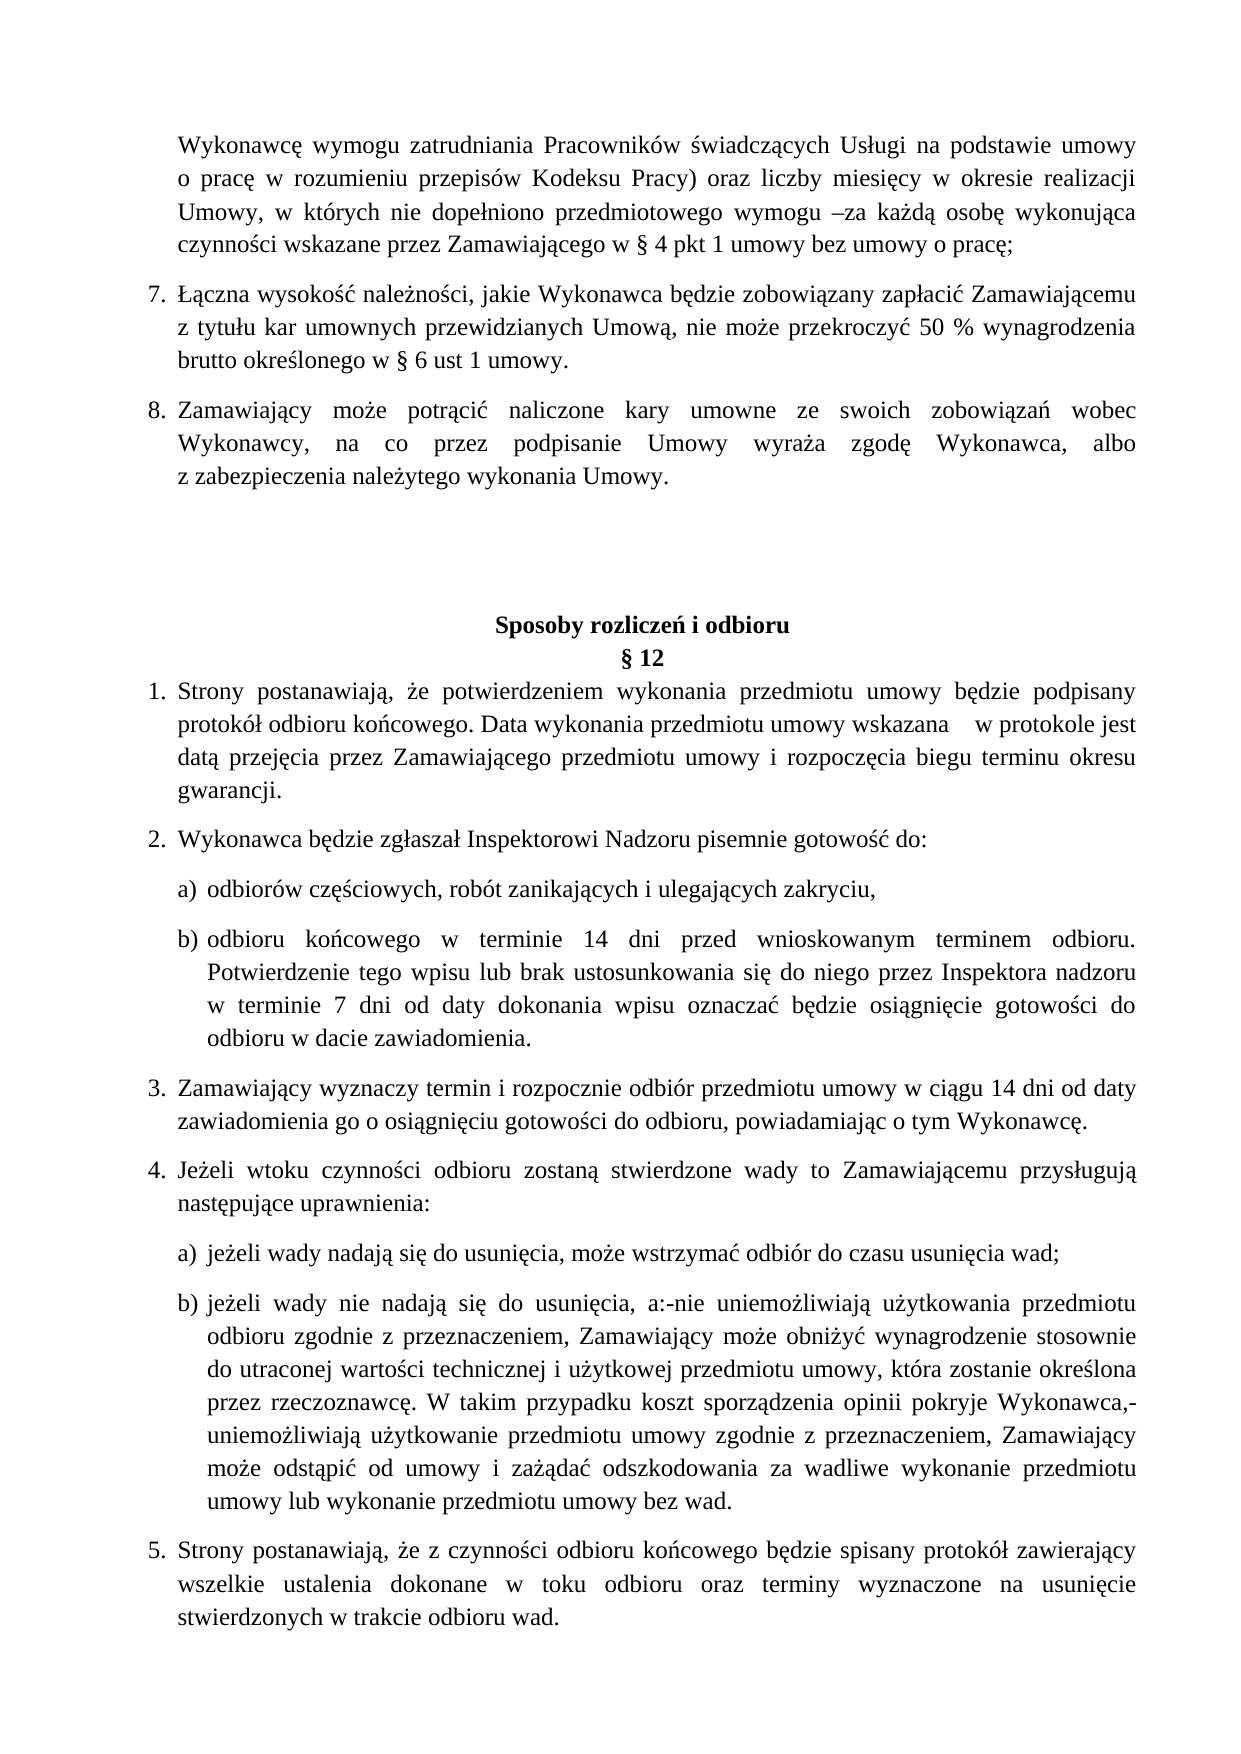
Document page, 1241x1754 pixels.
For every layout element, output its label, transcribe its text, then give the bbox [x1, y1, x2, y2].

list Zamawiający wyznaczy termin i rozpocznie odbiór przedmiotu umowy w ciągu 14 dni od daty zawiadomienia go o osiągnięciu gotowości do odbioru, powiadamiając o tym Wykonawcę. [148, 1073, 1137, 1134]
list odbiorów częściowych, robót zanikających i ulegających zakryciu, [177, 874, 1137, 903]
list Zamawiający może potrącić naliczone kary umowne ze swoich zobowiązań wobec Wykonawcy, na co przez podpisanie Umowy wyraża zgodę Wykonawca, albo z zabezpieczenia należytego wykonania Umowy. [148, 395, 1137, 490]
list odbioru końcowego w terminie 14 dni przed wnioskowanym terminem odbioru. Potwierdzenie tego wpisu lub brak ustosunkowania się do niego przez Inspektora nadzoru w terminie 7 dni od daty dokonania wpisu oznaczać będzie osiągnięcie gotowości do odbioru w dacie zawiadomienia. [177, 924, 1137, 1052]
list Jeżeli wtoku czynności odbioru zostaną stwierdzone wady to Zamawiającemu przysługują następujące uprawnienia: [148, 1155, 1137, 1217]
text § 12 [148, 643, 1137, 672]
list jeżeli wady nadają się do usunięcia, może wstrzymać odbiór do czasu usunięcia wad; [177, 1238, 1137, 1267]
text Sposoby rozliczeń i odbioru [148, 610, 1137, 638]
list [148, 131, 1137, 258]
list jeżeli wady nie nadają się do usunięcia, a:-nie uniemożliwiają użytkowania przedmiotu odbioru zgodnie z przeznaczeniem, Zamawiający może obniżyć wynagrodzenie stosownie do utraconej wartości technicznej i użytkowej przedmiotu umowy, która zostanie określona przez rzeczoznawcę. W takim przypadku koszt sporządzenia opinii pokryje Wykonawca,-uniemożliwiają użytkowanie przedmiotu umowy zgodnie z przeznaczeniem, Zamawiający może odstąpić od umowy i zażądać odszkodowania za wadliwe wykonanie przedmiotu umowy lub wykonanie przedmiotu umowy bez wad. [177, 1288, 1137, 1515]
list Strony postanawiają, że z czynności odbioru końcowego będzie spisany protokół zawierający wszelkie ustalenia dokonane w toku odbioru oraz terminy wyznaczone na usunięcie stwierdzonych w trakcie odbioru wad. [148, 1536, 1137, 1630]
list Wykonawca będzie zgłaszał Inspektorowi Nadzoru pisemnie gotowość do: [148, 824, 1137, 853]
list Strony postanawiają, że potwierdzeniem wykonania przedmiotu umowy będzie podpisany protokół odbioru końcowego. Data wykonania przedmiotu umowy wskazana w protokole jest datą przejęcia przez Zamawiającego przedmiotu umowy i rozpoczęcia biegu terminu okresu gwarancji. [148, 676, 1137, 804]
list Łączna wysokość należności, jakie Wykonawca będzie zobowiązany zapłacić Zamawiającemu z tytułu kar umownych przewidzianych Umową, nie może przekroczyć 50 % wynagrodzenia brutto określonego w § 6 ust 1 umowy. [148, 279, 1137, 374]
